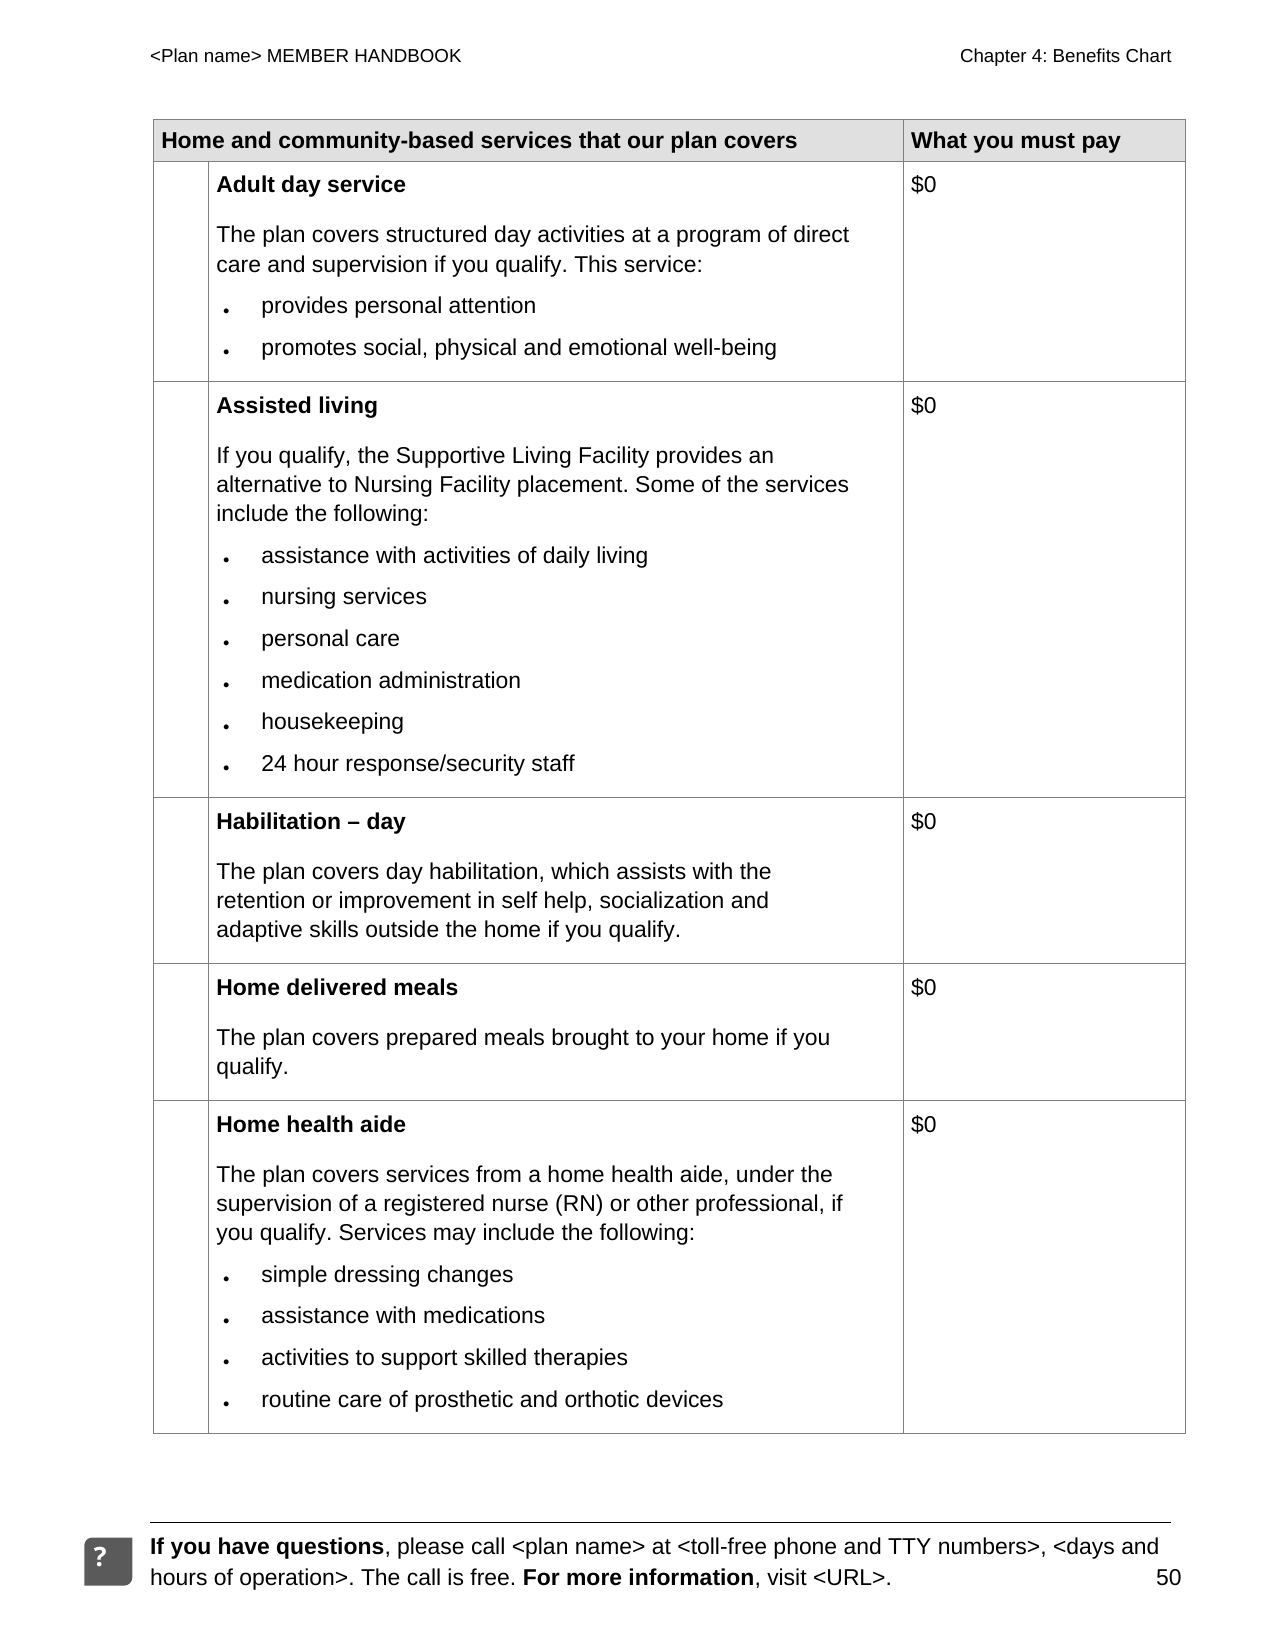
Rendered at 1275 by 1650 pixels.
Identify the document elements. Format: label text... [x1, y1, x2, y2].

table_cell $0 [904, 964, 1185, 1100]
table_cell Assisted living If you qualify, the Supportive Living Facility provides an alternative to Nursing Facility placement. Some of the services include the following: assistance with activities of daily living nursing services personal care medication administration housekeeping 24 hour response/security staff [209, 382, 903, 797]
table_cell $0 [904, 1101, 1185, 1433]
table_cell Adult day service The plan covers structured day activities at a program of direct care and supervision if you qualify. This service: provides personal attention promotes social, physical and emotional well-being [209, 162, 903, 381]
table_cell [154, 162, 208, 381]
table_cell $0 [904, 382, 1185, 797]
table_cell Home health aide The plan covers services from a home health aide, under the supervision of a registered nurse (RN) or other professional, if you qualify. Services may include the following: simple dressing changes assistance with medications activities to support skilled therapies routine care of prosthetic and orthotic devices [209, 1101, 903, 1433]
table_header What you must pay [904, 120, 1185, 161]
table_cell $0 [904, 798, 1185, 963]
table_cell Habilitation – day The plan covers day habilitation, which assists with the retention or improvement in self help, socialization and adaptive skills outside the home if you qualify. [209, 798, 903, 963]
table_cell Home delivered meals The plan covers prepared meals brought to your home if you qualify. [209, 964, 903, 1100]
table_cell [154, 798, 208, 963]
table_cell $0 [904, 162, 1185, 381]
table_cell [154, 382, 208, 797]
table_cell [154, 1101, 208, 1433]
table_cell [154, 964, 208, 1100]
table_header Home and community-based services that our plan covers [154, 120, 903, 161]
